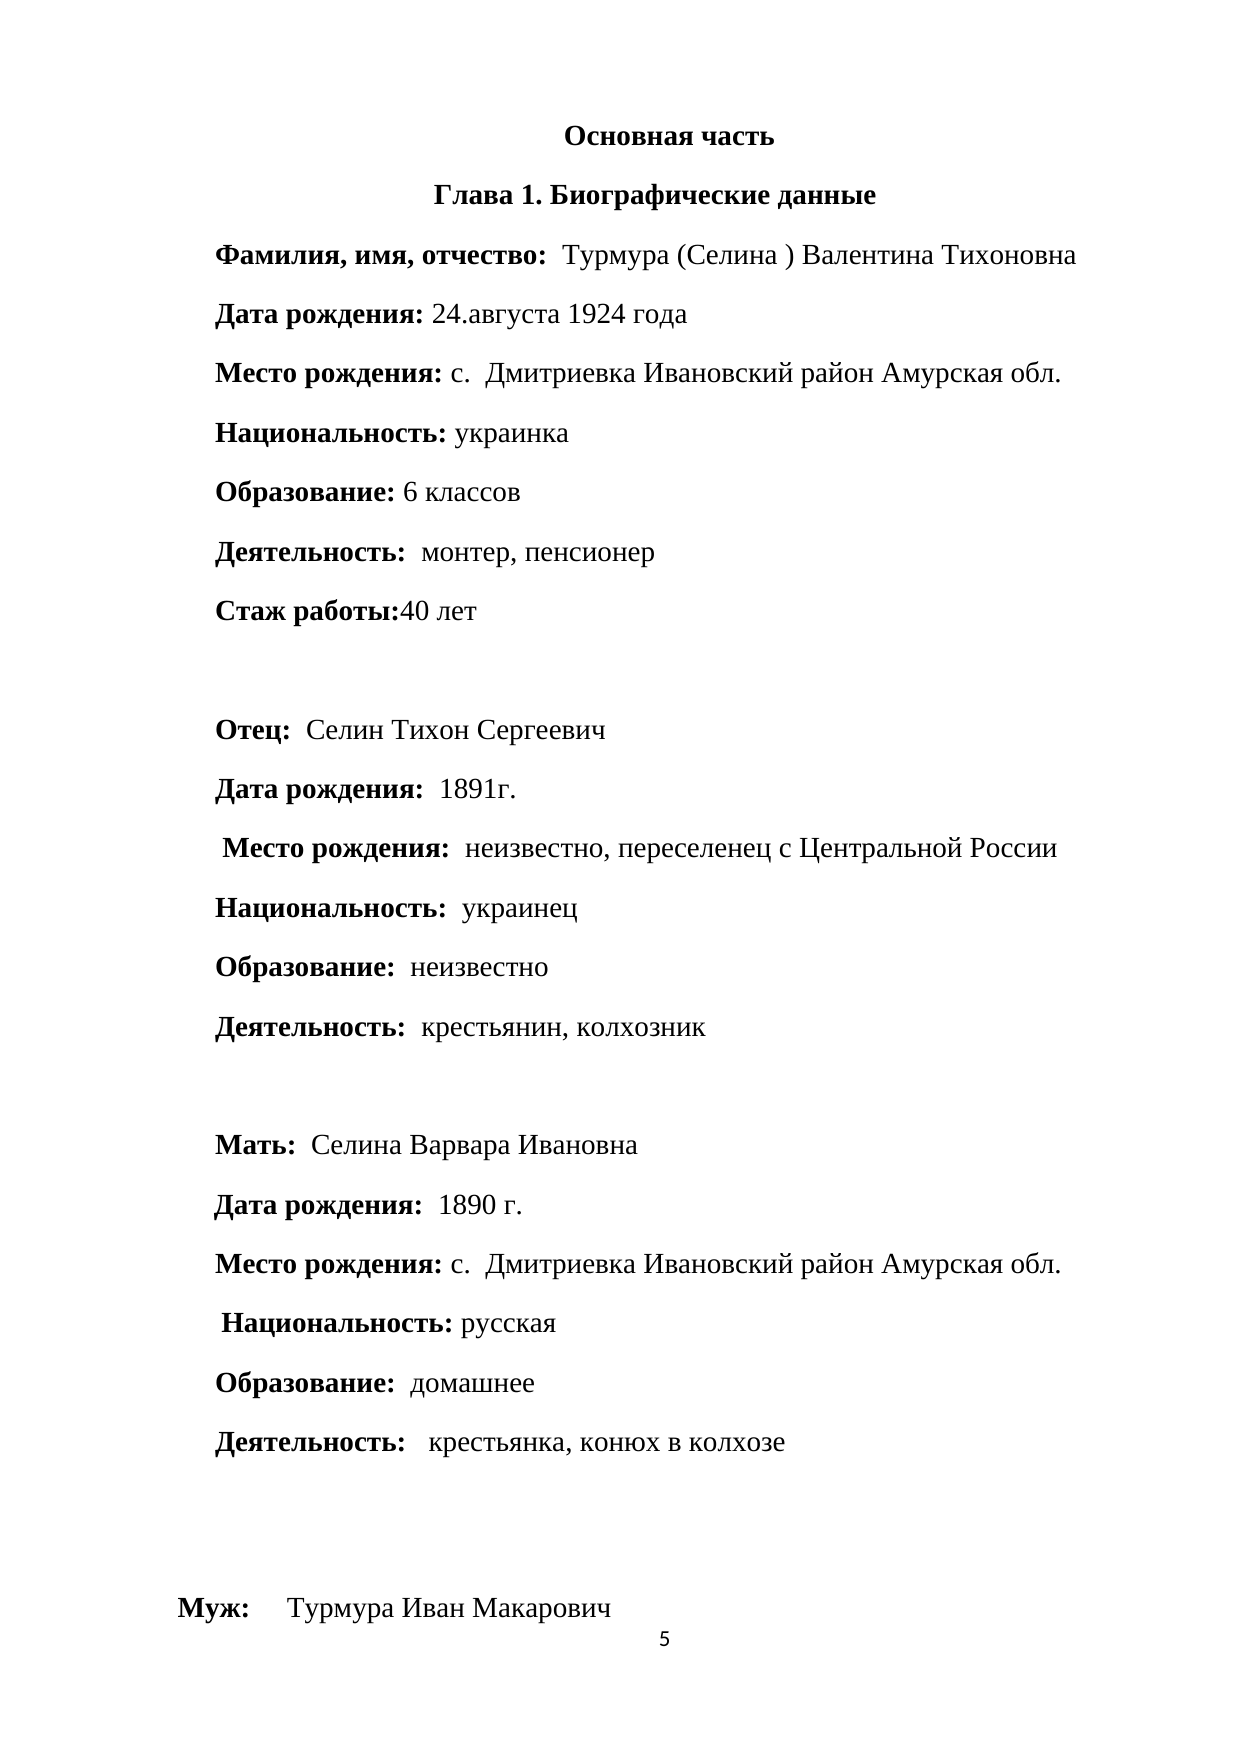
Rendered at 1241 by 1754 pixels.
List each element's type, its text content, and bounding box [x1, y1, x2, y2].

text Стаж работы:40 лет [215, 593, 1152, 627]
text Место рождения: неизвестно, переселенец с Центральной России [215, 831, 1152, 864]
text Национальность: украинка [215, 415, 1152, 448]
text Образование: домашнее [215, 1365, 1152, 1398]
text Место рождения: с. Дмитриевка Ивановский район Амурская обл. [215, 1246, 1152, 1280]
text Национальность: украинец [215, 890, 1152, 923]
text Глава 1. Биографические данные [215, 177, 1152, 211]
text Дата рождения: 1891г. [215, 771, 1152, 805]
text Образование: 6 классов [215, 474, 1152, 508]
text Деятельность: крестьянка, конюх в колхозе [215, 1424, 1152, 1458]
text Место рождения: с. Дмитриевка Ивановский район Амурская обл. [215, 356, 1152, 389]
text Деятельность: крестьянин, колхозник [215, 1009, 1152, 1042]
text Национальность: русская [177, 1306, 1152, 1339]
text Муж: Турмура Иван Макарович [177, 1590, 1152, 1623]
text Мать: Селина Варвара Ивановна [215, 1127, 1152, 1161]
text Дата рождения: 24.августа 1924 года [215, 296, 1152, 330]
text Основная часть [177, 118, 1152, 152]
text Фамилия, имя, отчество: Турмура (Селина ) Валентина Тихоновна [215, 237, 1152, 270]
text Дата рождения: 1890 г. [177, 1187, 1152, 1220]
text Отец: Селин Тихон Сергеевич [215, 712, 1152, 745]
text Деятельность: монтер, пенсионер [215, 534, 1152, 567]
text Образование: неизвестно [215, 949, 1152, 983]
